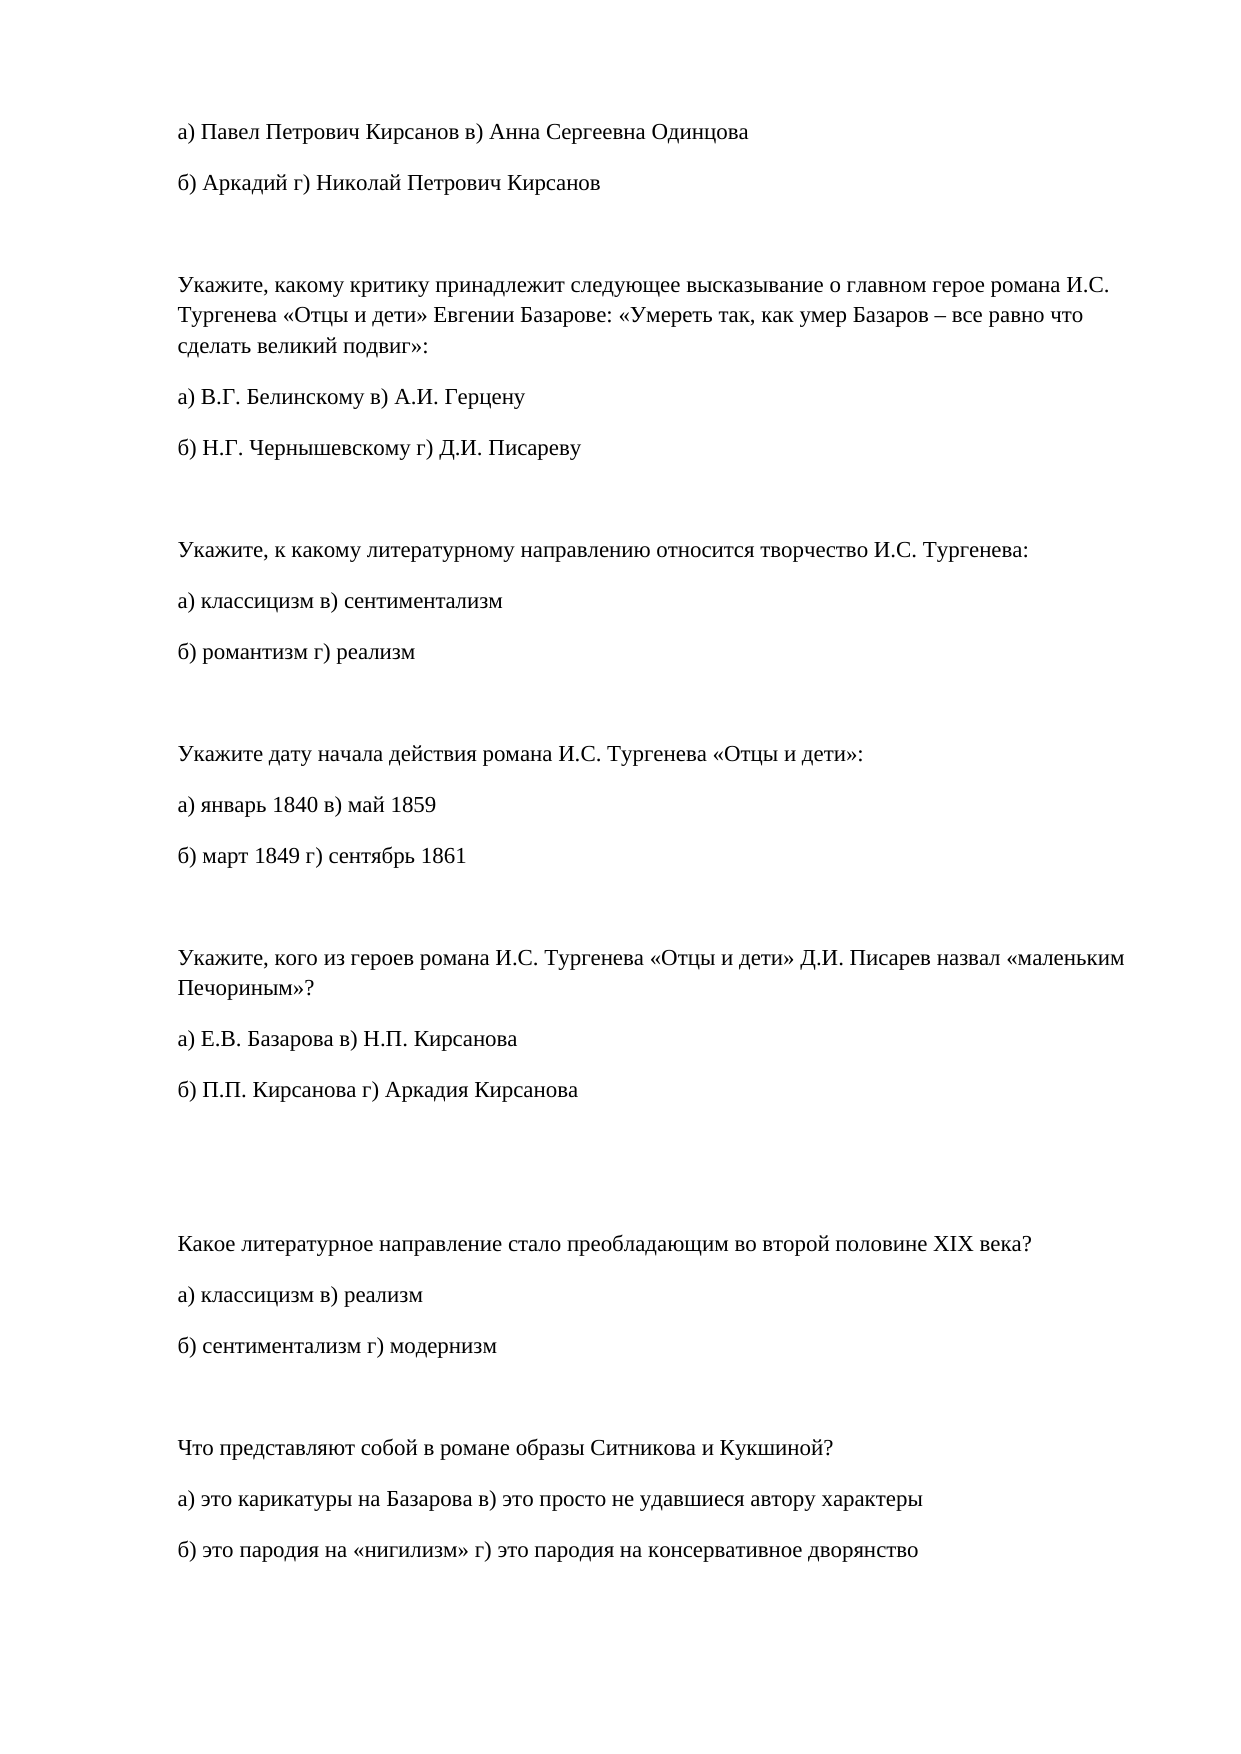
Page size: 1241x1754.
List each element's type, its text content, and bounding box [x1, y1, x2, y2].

text Укажите, какому критику принадлежит следующее высказывание о главном герое романа И.С. Тургенева «Отцы и дети» Евгении Базарове: «Умереть так, как умер Базаров – все равно что сделать великий подвиг»: [177, 271, 1152, 358]
text а) это карикатуры на Базарова в) это просто не удавшиеся автору характеры [177, 1485, 1152, 1511]
text б) Н.Г. Чернышевскому г) Д.И. Писареву [177, 434, 1152, 460]
text б) это пародия на «нигилизм» г) это пародия на консервативное дворянство [177, 1536, 1152, 1562]
text Укажите, к какому литературному направлению относится творчество И.С. Тургенева: [177, 536, 1152, 562]
text б) романтизм г) реализм [177, 638, 1152, 664]
text Укажите дату начала действия романа И.С. Тургенева «Отцы и дети»: [177, 740, 1152, 766]
text а) Е.В. Базарова в) Н.П. Кирсанова [177, 1025, 1152, 1052]
text а) В.Г. Белинскому в) А.И. Герцену [177, 383, 1152, 409]
text б) Аркадий г) Николай Петрович Кирсанов [177, 169, 1152, 196]
text а) январь 1840 в) май 1859 [177, 791, 1152, 817]
text б) П.П. Кирсанова г) Аркадия Кирсанова [177, 1076, 1152, 1103]
text б) сентиментализм г) модернизм [177, 1332, 1152, 1358]
text б) март 1849 г) сентябрь 1861 [177, 842, 1152, 868]
text а) классицизм в) сентиментализм [177, 587, 1152, 613]
text а) классицизм в) реализм [177, 1281, 1152, 1307]
text Укажите, кого из героев романа И.С. Тургенева «Отцы и дети» Д.И. Писарев назвал «маленьким Печориным»? [177, 944, 1152, 1001]
text Что представляют собой в романе образы Ситникова и Кукшиной? [177, 1434, 1152, 1460]
text Какое литературное направление стало преобладающим во второй половине XIX века? [177, 1229, 1152, 1256]
text а) Павел Петрович Кирсанов в) Анна Сергеевна Одинцова [177, 118, 1152, 144]
